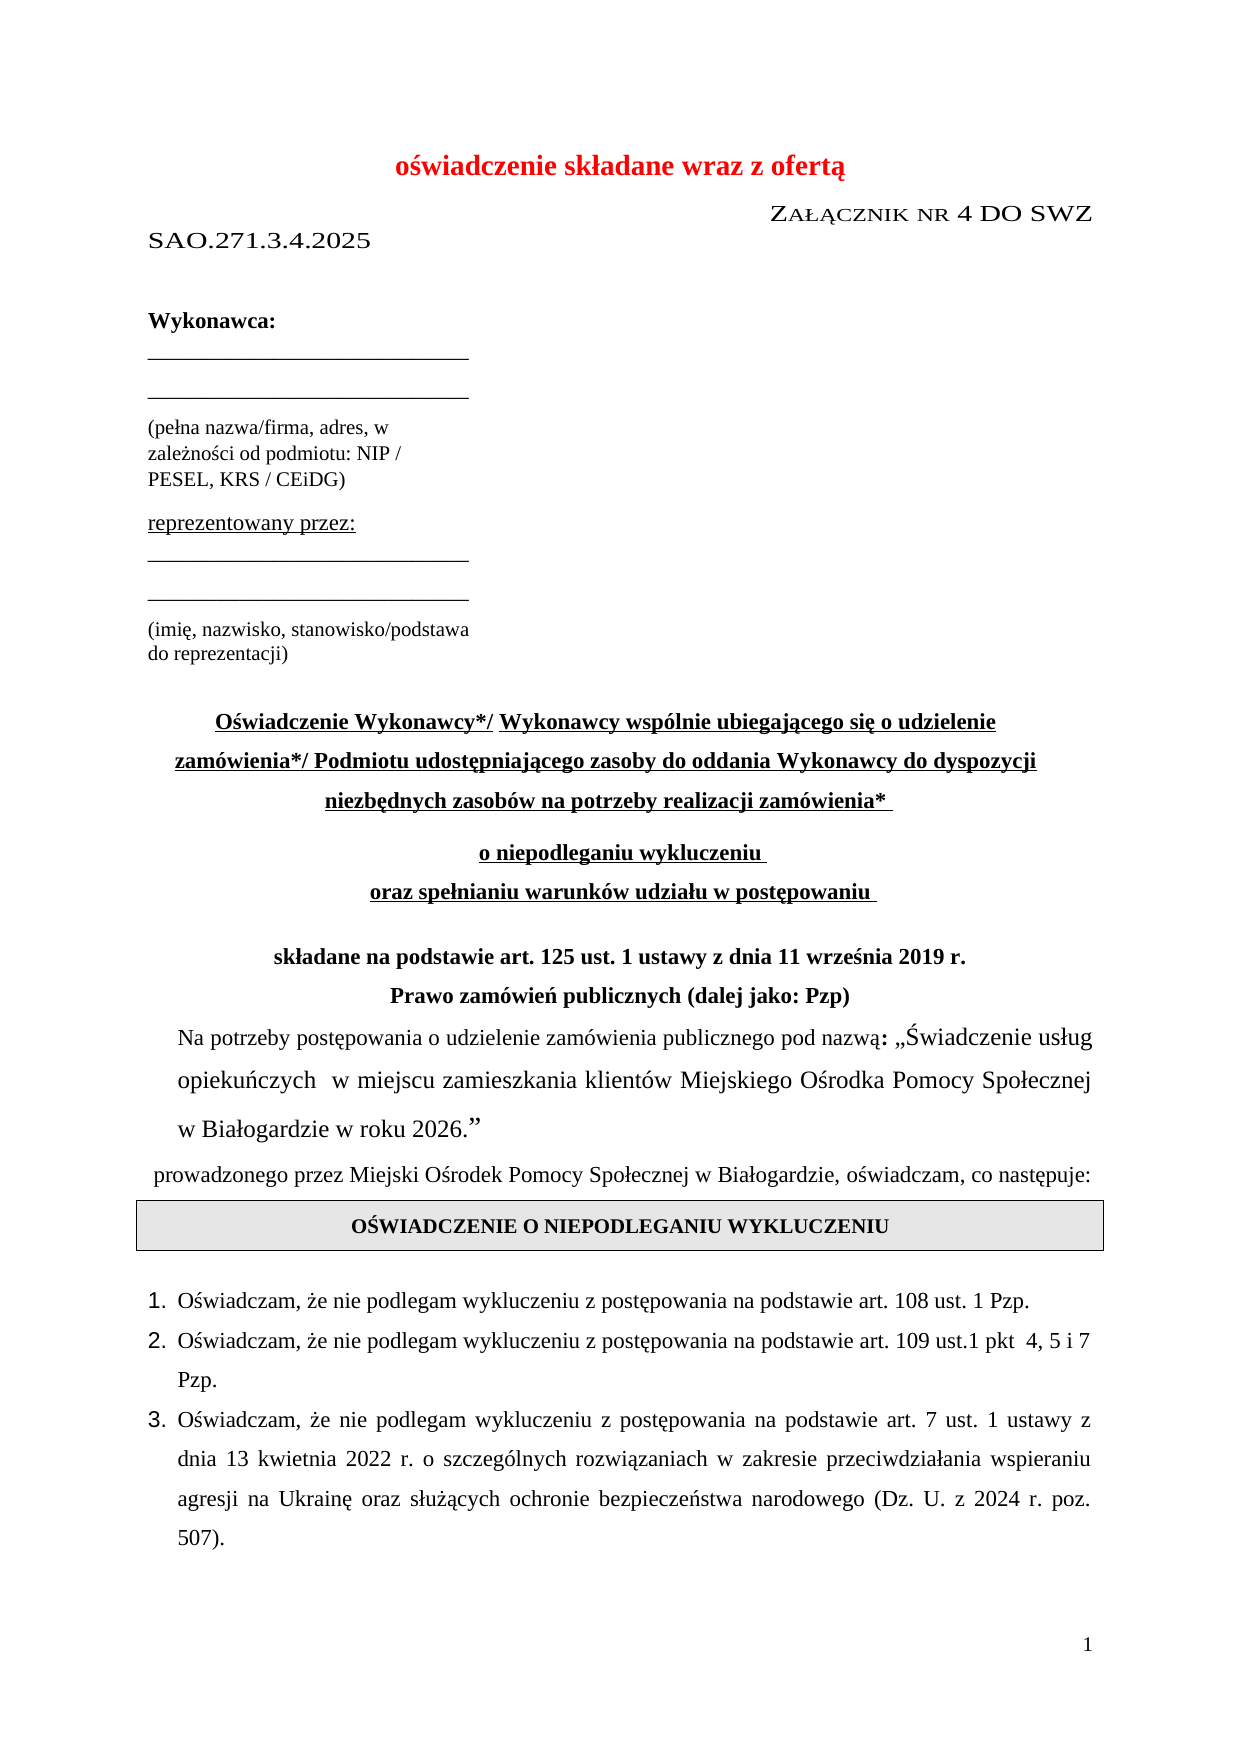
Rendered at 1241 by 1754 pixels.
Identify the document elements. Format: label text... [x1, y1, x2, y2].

text Wykonawca: [148, 307, 1093, 334]
text Na potrzeby postępowania o udzielenie zamówienia publicznego pod nazwą: „Świadczenie usług opiekuńczych w miejscu zamieszkania klientów Miejskiego Ośrodka Pomocy Społecznej w Białogardzie w roku 2026.” [177, 1022, 1093, 1144]
text ________________________________________________________ [148, 538, 472, 603]
text składane na podstawie art. 125 ust. 1 ustawy z dnia 11 września 2019 r. [148, 943, 1093, 969]
text oświadczenie składane wraz z ofertą [148, 148, 1093, 181]
list Oświadczam, że nie podlegam wykluczeniu z postępowania na podstawie art. 108 ust. 1 Pzp. [148, 1287, 1093, 1314]
text Załącznik nr 4 DO SWZ [148, 200, 1093, 227]
list Oświadczam, że nie podlegam wykluczeniu z postępowania na podstawie art. 7 ust. 1 ustawy z dnia 13 kwietnia 2022 r. o szczególnych rozwiązaniach w zakresie przeciwdziałania wspieraniu agresji na Ukrainę oraz służących ochronie bezpieczeństwa narodowego (Dz. U. z 2024 r. poz. 507). [148, 1406, 1093, 1551]
text prowadzonego przez Miejski Ośrodek Pomocy Społecznej w Białogardzie, oświadczam, co następuje: [148, 1161, 1093, 1187]
text Prawo zamówień publicznych (dalej jako: Pzp) [148, 982, 1093, 1008]
table_header OŚWIADCZENIE O NIEPODLEGANIU WYKLUCZENIU [137, 1201, 1103, 1250]
text SAO.271.3.4.2025 [148, 227, 1093, 253]
text (pełna nazwa/firma, adres, w zależności od podmiotu: NIP / PESEL, KRS / CEiDG) [148, 415, 472, 491]
text (imię, nazwisko, stanowisko/podstawa do reprezentacji) [148, 617, 472, 665]
text ________________________________________________________ [148, 336, 472, 402]
text reprezentowany przez: [148, 509, 1093, 536]
text Oświadczenie Wykonawcy*/ Wykonawcy wspólnie ubiegającego się o udzielenie zamówienia*/ Podmiotu udostępniającego zasoby do oddania Wykonawcy do dyspozycji niezbędnych zasobów na potrzeby realizacji zamówienia* [148, 708, 1063, 813]
text o niepodleganiu wykluczeniu [148, 839, 1093, 865]
list Oświadczam, że nie podlegam wykluczeniu z postępowania na podstawie art. 109 ust.1 pkt 4, 5 i 7 Pzp. [148, 1327, 1093, 1393]
text oraz spełnianiu warunków udziału w postępowaniu [148, 878, 1093, 904]
